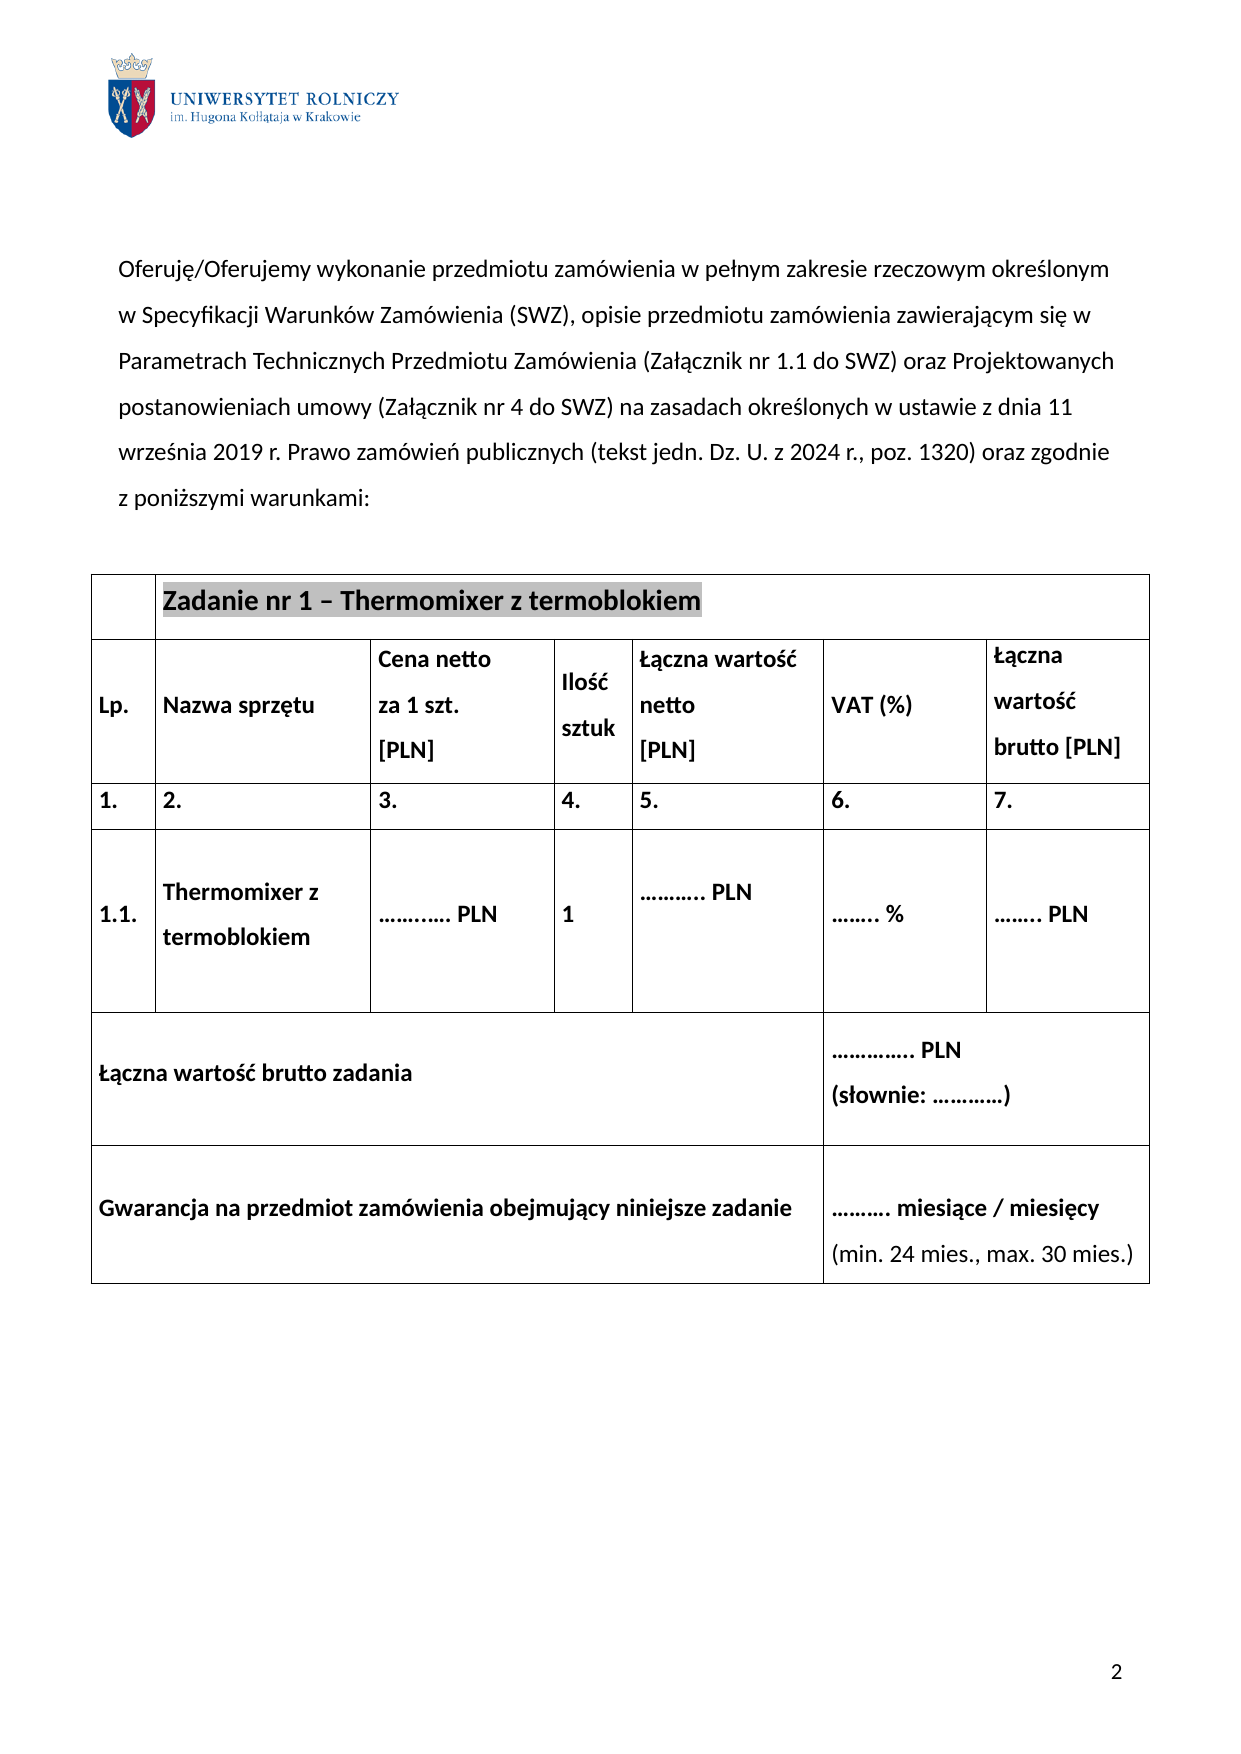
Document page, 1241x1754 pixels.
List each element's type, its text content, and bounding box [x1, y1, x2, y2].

table_cell Ilość sztuk [555, 640, 632, 783]
table_cell Łączna wartość brutto zadania [92, 1013, 823, 1145]
table_cell 1.1. [92, 830, 155, 1012]
table_cell 1. [92, 784, 155, 829]
table_cell Gwarancja na przedmiot zamówienia obejmujący niniejsze zadanie [92, 1146, 823, 1283]
table_cell …….. PLN [987, 830, 1149, 1012]
table_header Zadanie nr 1 – Thermomixer z termoblokiem [156, 575, 1149, 639]
table_cell Łączna wartość netto [PLN] [633, 640, 823, 783]
table_cell ……….. PLN [633, 830, 823, 1012]
table_cell ……..…. PLN [371, 830, 554, 1012]
table_cell ………….. PLN (słownie: …………) [824, 1013, 1149, 1145]
table_cell …….. % [824, 830, 986, 1012]
table_cell Thermomixer z termoblokiem [156, 830, 370, 1012]
table_cell Łączna wartość brutto [PLN] [987, 640, 1149, 783]
picture [104, 53, 412, 141]
table_cell Lp. [92, 640, 155, 783]
table_cell 7. [987, 784, 1149, 829]
table_cell Nazwa sprzętu [156, 640, 370, 783]
table_header [92, 575, 155, 639]
table_cell ………. miesiące / miesięcy (min. 24 mies., max. 30 mies.) [824, 1146, 1149, 1283]
table_cell 5. [633, 784, 823, 829]
table_cell 1 [555, 830, 632, 1012]
text Oferuję/Oferujemy wykonanie przedmiotu zamówienia w pełnym zakresie rzeczowym określonym w Specyfikacji Warunków Zamówienia (SWZ), opisie przedmiotu zamówienia zawierającym się w Parametrach Technicznych Przedmiotu Zamówienia (Załącznik nr 1.1 do SWZ) oraz Projektowanych postanowieniach umowy (Załącznik nr 4 do SWZ) na zasadach określonych w ustawie z dnia 11 września 2019 r. Prawo zamówień publicznych (tekst jedn. Dz. U. z 2024 r., poz. 1320) oraz zgodnie z poniższymi warunkami: [118, 253, 1122, 513]
table_cell 3. [371, 784, 554, 829]
table_cell 6. [824, 784, 986, 829]
table_cell 2. [156, 784, 370, 829]
table_cell VAT (%) [824, 640, 986, 783]
table_cell 4. [555, 784, 632, 829]
table_cell Cena netto za 1 szt. [PLN] [371, 640, 554, 783]
